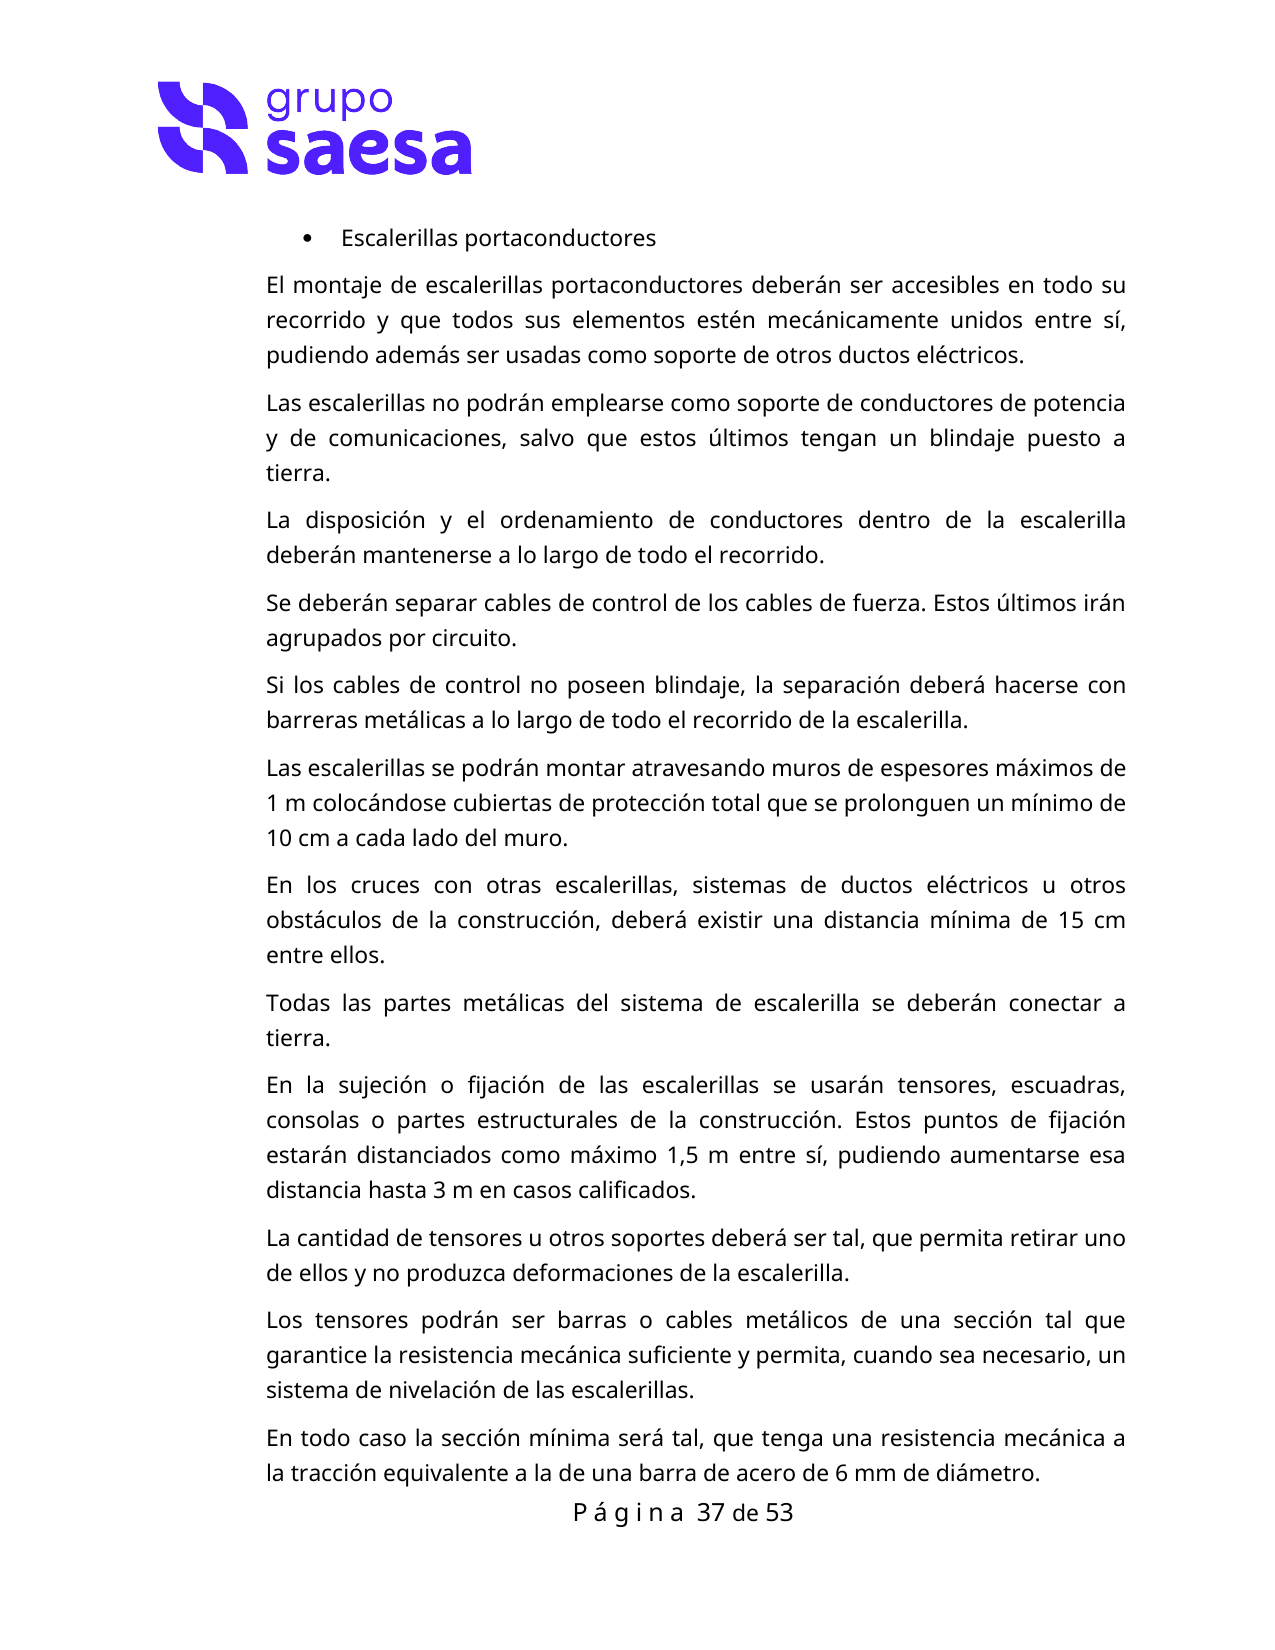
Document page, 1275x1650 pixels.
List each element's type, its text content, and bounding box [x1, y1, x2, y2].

picture [147, 73, 481, 178]
text En los cruces con otras escalerillas, sistemas de ductos eléctricos u otros obstáculos de la construcción, deberá existir una distancia mínima de 15 cm entre ellos. [266, 869, 1127, 970]
text Las escalerillas se podrán montar atravesando muros de espesores máximos de 1 m colocándose cubiertas de protección total que se prolonguen un mínimo de 10 cm a cada lado del muro. [266, 751, 1127, 853]
text El montaje de escalerillas portaconductores deberán ser accesibles en todo su recorrido y que todos sus elementos estén mecánicamente unidos entre sí, pudiendo además ser usadas como soporte de otros ductos eléctricos. [266, 269, 1127, 370]
list Escalerillas portaconductores [303, 221, 1127, 253]
text Si los cables de control no poseen blindaje, la separación deberá hacerse con barreras metálicas a lo largo de todo el recorrido de la escalerilla. [266, 669, 1127, 735]
text En la sujeción o fijación de las escalerillas se usarán tensores, escuadras, consolas o partes estructurales de la construcción. Estos puntos de fijación estarán distanciados como máximo 1,5 m entre sí, pudiendo aumentarse esa distancia hasta 3 m en casos calificados. [266, 1069, 1127, 1205]
text La cantidad de tensores u otros soportes deberá ser tal, que permita retirar uno de ellos y no produzca deformaciones de la escalerilla. [266, 1221, 1127, 1288]
text En todo caso la sección mínima será tal, que tenga una resistencia mecánica a la tracción equivalente a la de una barra de acero de 6 mm de diámetro. [266, 1421, 1127, 1488]
text Se deberán separar cables de control de los cables de fuerza. Estos últimos irán agrupados por circuito. [266, 586, 1127, 653]
text Las escalerillas no podrán emplearse como soporte de conductores de potencia y de comunicaciones, salvo que estos últimos tengan un blindaje puesto a tierra. [266, 386, 1127, 488]
text Los tensores podrán ser barras o cables metálicos de una sección tal que garantice la resistencia mecánica suficiente y permita, cuando sea necesario, un sistema de nivelación de las escalerillas. [266, 1304, 1127, 1405]
text Todas las partes metálicas del sistema de escalerilla se deberán conectar a tierra. [266, 986, 1127, 1053]
text La disposición y el ordenamiento de conductores dentro de la escalerilla deberán mantenerse a lo largo de todo el recorrido. [266, 504, 1127, 570]
